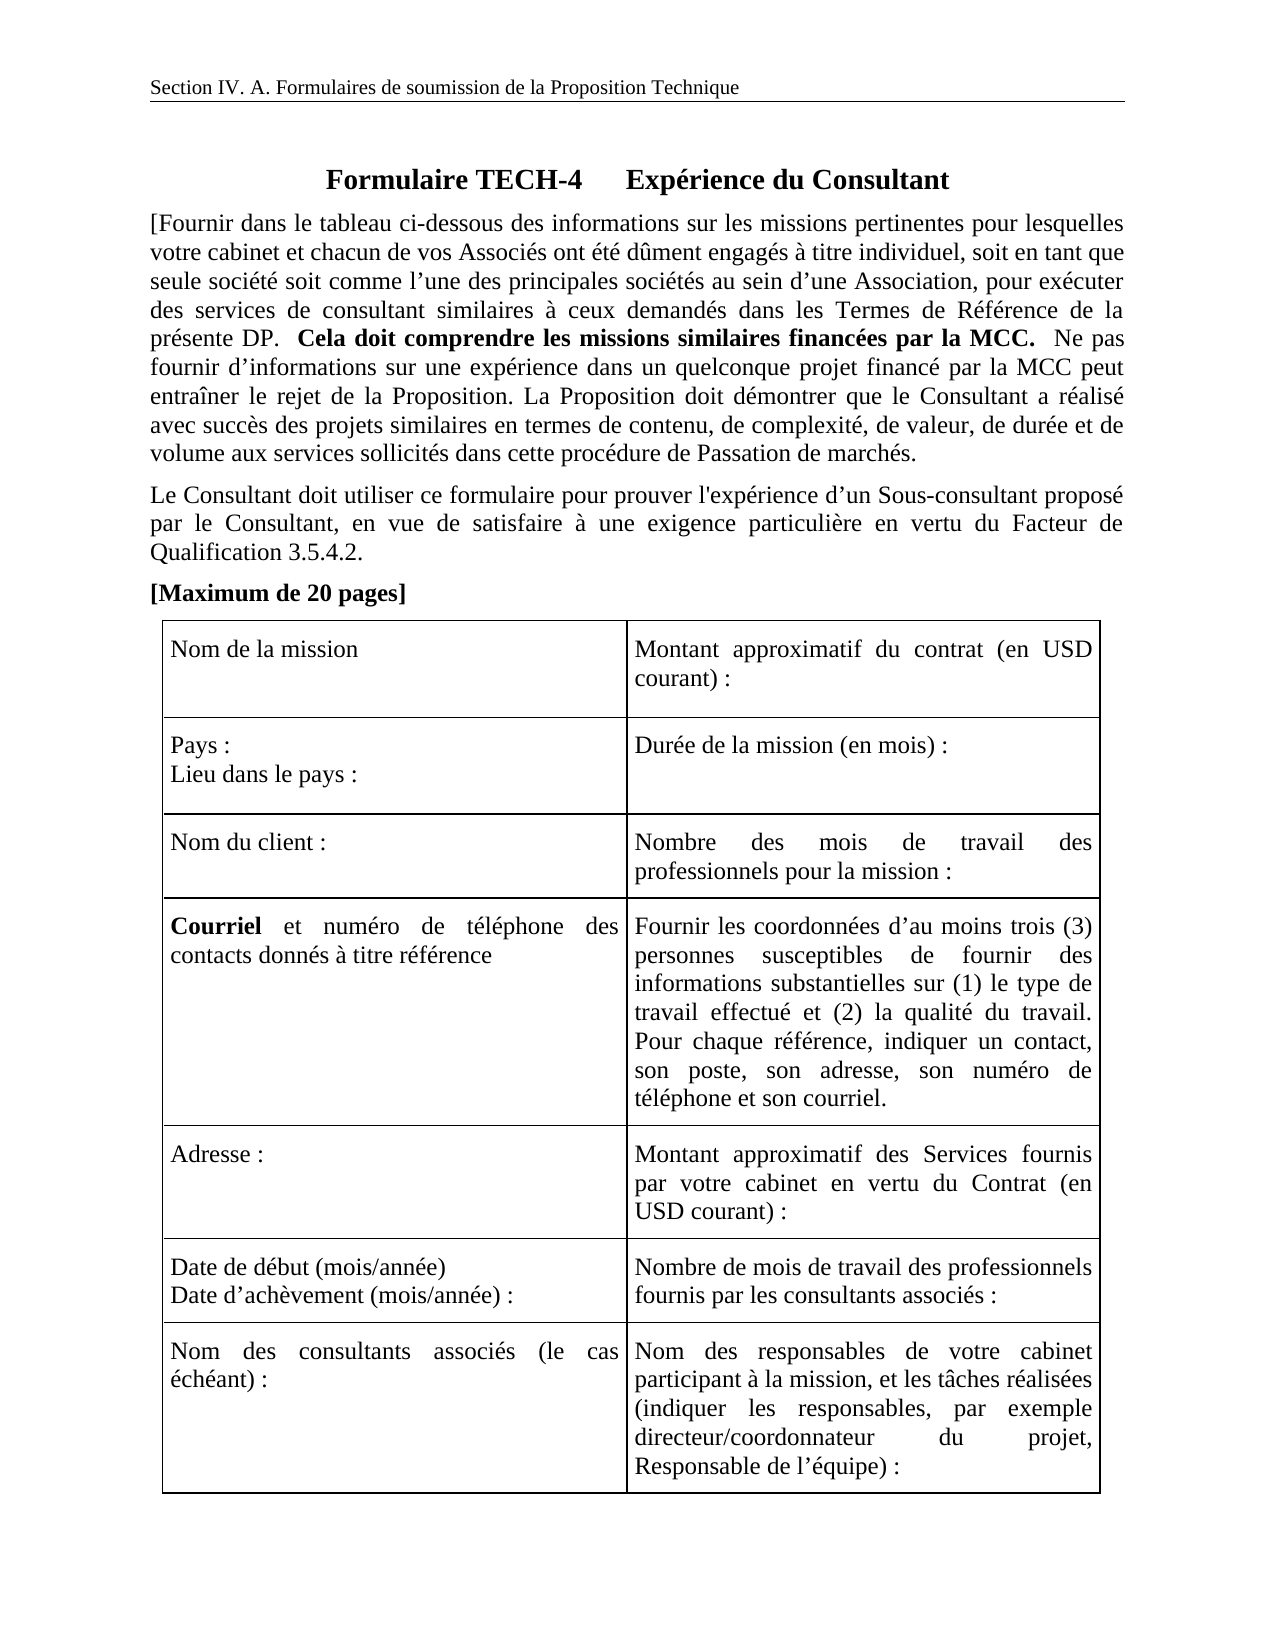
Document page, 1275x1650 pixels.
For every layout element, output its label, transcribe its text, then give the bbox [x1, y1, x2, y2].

table_cell Montant approximatif des Services fournis par votre cabinet en vertu du Contrat (en USD courant) : [628, 1126, 1099, 1238]
table_cell Durée de la mission (en mois) : [628, 718, 1099, 813]
table_cell Adresse : [163, 1126, 626, 1238]
table_cell Pays : Lieu dans le pays : [163, 718, 626, 813]
table_header Nom de la mission [163, 621, 626, 716]
text [Maximum de 20 pages] [150, 578, 1125, 607]
table_header Montant approximatif du contrat (en USD courant) : [628, 621, 1099, 716]
text [Fournir dans le tableau ci-dessous des informations sur les missions pertinentes pour lesquelles votre cabinet et chacun de vos Associés ont été dûment engagés à titre individuel, soit en tant que seule société soit comme l’une des principales sociétés au sein d’une Association, pour exécuter des services de consultant similaires à ceux demandés dans les Termes de Référence de la présente DP. Cela doit comprendre les missions similaires financées par la MCC. Ne pas fournir d’informations sur une expérience dans un quelconque projet financé par la MCC peut entraîner le rejet de la Proposition. La Proposition doit démontrer que le Consultant a réalisé avec succès des projets similaires en termes de contenu, de complexité, de valeur, de durée et de volume aux services sollicités dans cette procédure de Passation de marchés. [150, 208, 1125, 467]
table_cell Fournir les coordonnées d’au moins trois (3) personnes susceptibles de fournir des informations substantielles sur (1) le type de travail effectué et (2) la qualité du travail. Pour chaque référence, indiquer un contact, son poste, son adresse, son numéro de téléphone et son courriel. [628, 899, 1099, 1125]
table_cell Date de début (mois/année) Date d’achèvement (mois/année) : [163, 1239, 626, 1322]
table_cell Nombre des mois de travail des professionnels pour la mission : [628, 815, 1099, 897]
table_cell Nombre de mois de travail des professionnels fournis par les consultants associés : [628, 1239, 1099, 1322]
text Formulaire TECH-4 Expérience du Consultant [150, 162, 1125, 196]
table_cell Courriel et numéro de téléphone des contacts donnés à titre référence [163, 898, 626, 1125]
table_cell Nom des consultants associés (le cas échéant) : [163, 1323, 626, 1492]
table_cell Nom du client : [163, 814, 626, 897]
table_cell Nom des responsables de votre cabinet participant à la mission, et les tâches réalisées (indiquer les responsables, par exemple directeur/coordonnateur du projet, Responsable de l’équipe) : [628, 1323, 1099, 1492]
text Le Consultant doit utiliser ce formulaire pour prouver l'expérience d’un Sous-consultant proposé par le Consultant, en vue de satisfaire à une exigence particulière en vertu du Facteur de Qualification 3.5.4.2. [150, 480, 1125, 566]
